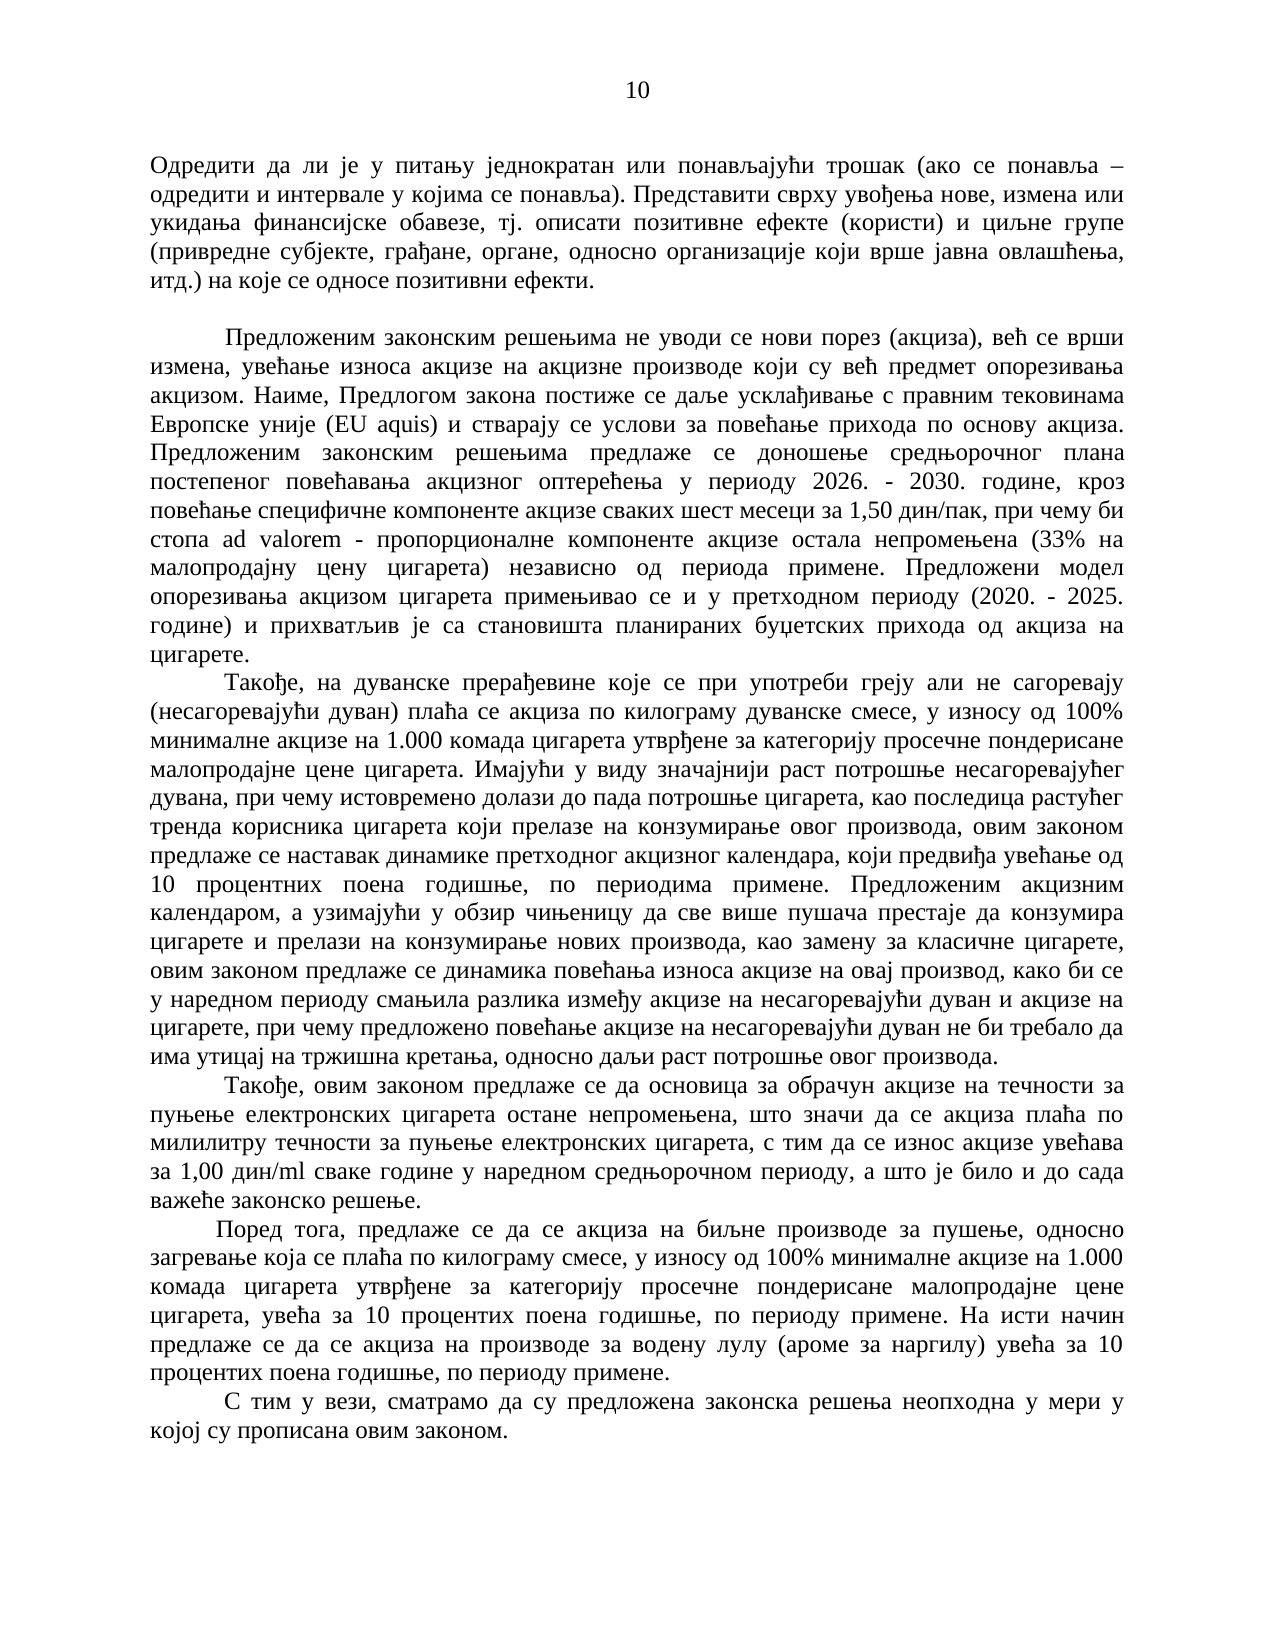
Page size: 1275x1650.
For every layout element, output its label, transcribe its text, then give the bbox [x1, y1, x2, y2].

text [150, 150, 1125, 294]
text Такође, овим законом предлаже се да основица за обрачун акцизе на течности за пуњење електронских цигарета остане непромењена, што значи да се акциза плаћа по милилитру течности за пуњење електронских цигарета, с тим да се износ акцизе увећава за 1,00 дин/ml сваке године у наредном средњорочном периоду, а што је било и до сада важеће законско решење. [150, 1070, 1125, 1214]
text Предложеним законским решењима не уводи се нови порез (акциза), већ се врши измена, увећање износа акцизе на акцизне производе који су већ предмет опорезивања акцизом. Наиме, Предлогом закона постиже се даље усклађивање с правним тековинама Европске уније (EU aquis) и стварају се услови за повећање прихода по основу акциза. Предложеним законским решењима предлаже се доношење средњорочног плана постепеног повећавања акцизног оптерећења у периоду 2026. - 2030. године, кроз повећање специфичне компоненте акцизе сваких шест месеци за 1,50 дин/пак, при чему би стопа ad valorem - пропорционалне компоненте акцизе остала непромењена (33% на малопродајну цену цигарета) независно од периода примене. Предложени модел опорезивања акцизом цигарета примењивао се и у претходном периоду (2020. - 2025. године) и прихватљив је са становишта планираних буџетских прихода од акциза на цигарете. [150, 322, 1125, 667]
text С тим у вези, сматрамо да су предложена законска решења неопходна у мери у којој су прописана овим законом. [150, 1386, 1125, 1444]
text Такође, на дуванске прерађевине које се при употреби греју али не сагоревају (несагоревајући дуван) плаћа се акциза по килограму дуванске смесе, у износу од 100% минималне акцизе на 1.000 комада цигарета утврђене за категорију просечне пондерисане малопродајне цене цигарета. Имајући у виду значајнији раст потрошње несагоревајућег дувана, при чему истовремено долази до пада потрошње цигарета, као последица растућег тренда корисника цигарета који прелазе на конзумирање овог производа, овим законом предлаже се наставак динамике претходног акцизног календара, који предвиђа увећање од 10 процентних поена годишње, по периодима примене. Предложеним акцизним календаром, а узимајући у обзир чињеницу да све више пушача престаје да конзумира цигарете и прелази на конзумирање нових производа, као замену за класичне цигарете, овим законом предлаже се динамика повећања износа акцизе на овај производ, како би се у наредном периоду смањила разлика између акцизе на несагоревајући дуван и акцизе на цигарете, при чему предложено повећање акцизе на несагоревајући дуван не би требало да има утицај на тржишна кретања, односно даљи раст потрошње овог производа. [150, 667, 1125, 1070]
text Поред тога, предлаже се да се акциза на биљне производе за пушење, односно загревање која се плаћа по килограму смесе, у износу од 100% минималне акцизе на 1.000 комада цигарета утврђене за категорију просечне пондерисане малопродајне цене цигарета, увећа за 10 процентих поена годишње, по периоду примене. На исти начин предлаже се да се акциза на производе за водену лулу (ароме за наргилу) увећа за 10 процентих поена годишње, по периоду примене. [150, 1214, 1125, 1386]
